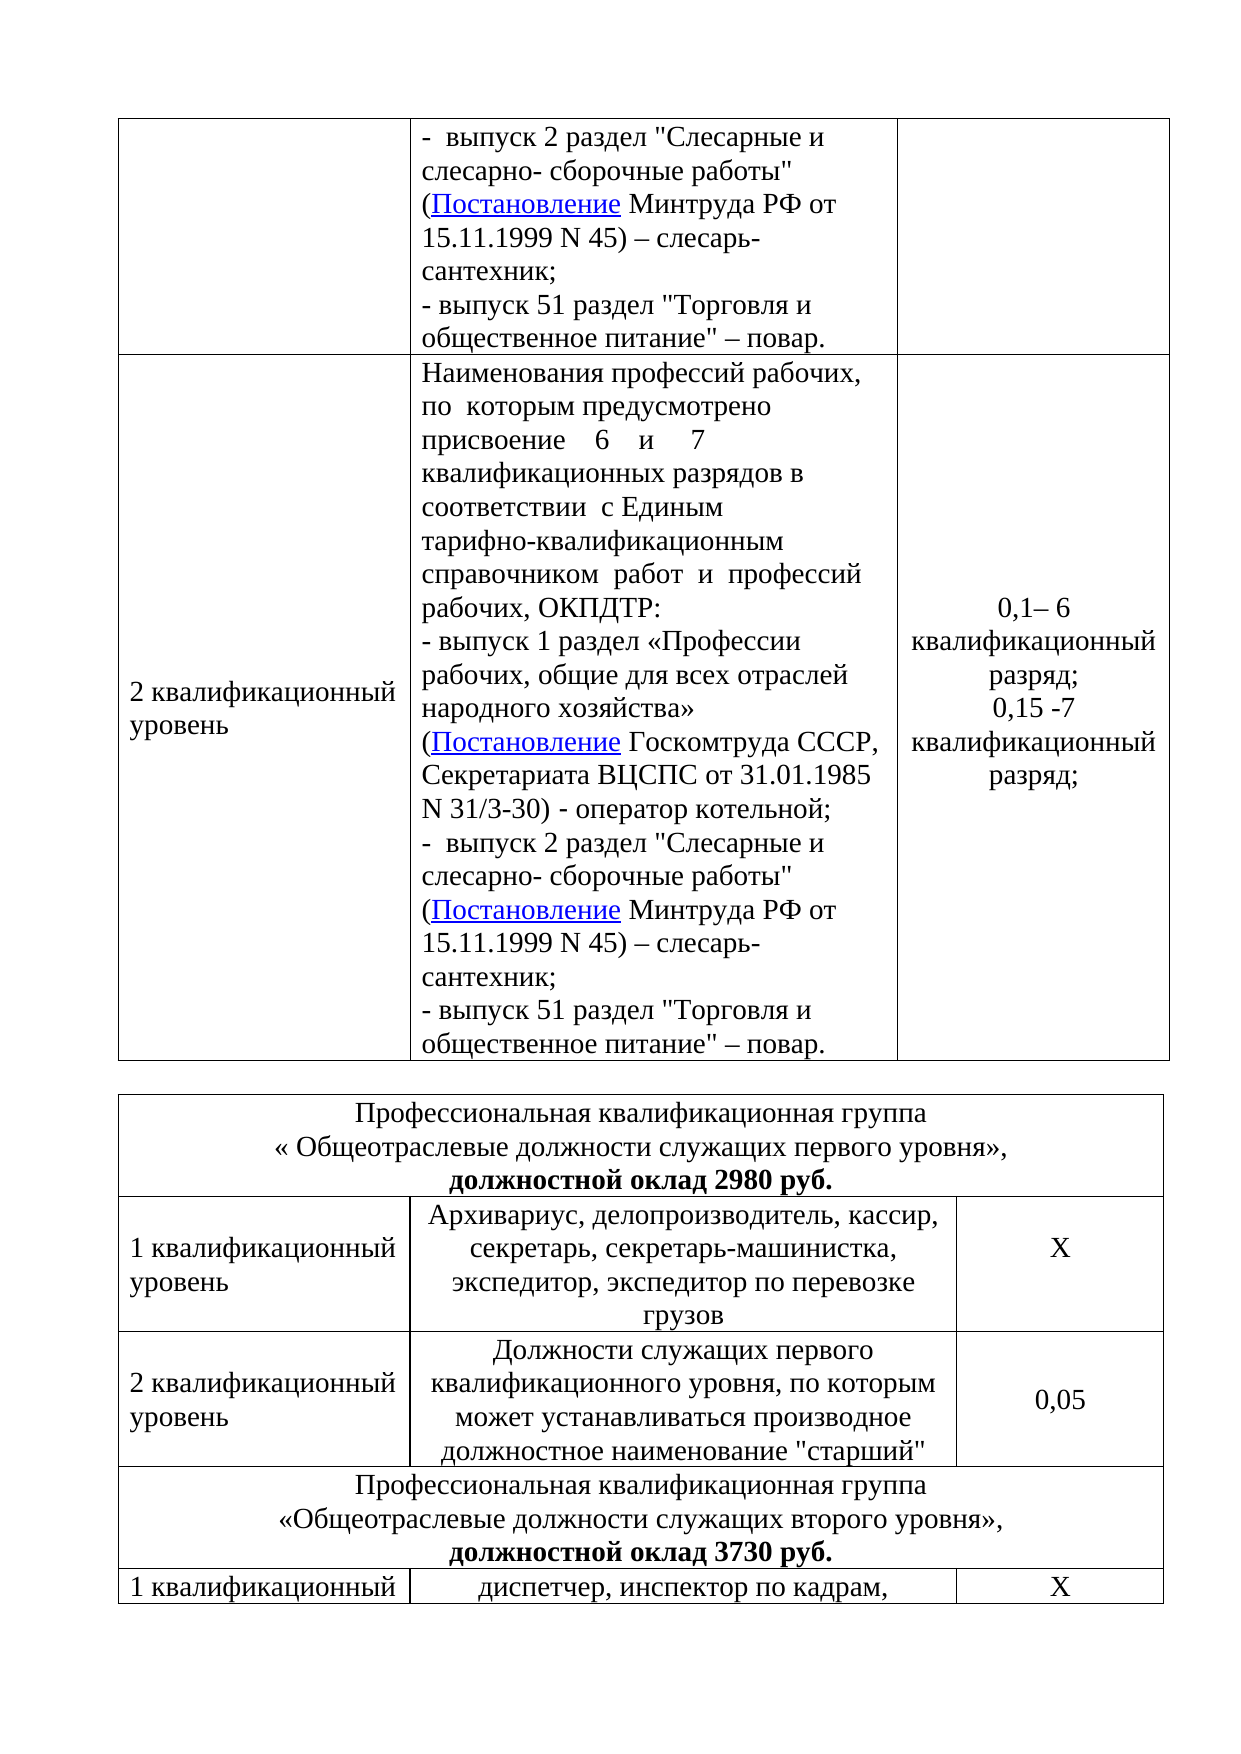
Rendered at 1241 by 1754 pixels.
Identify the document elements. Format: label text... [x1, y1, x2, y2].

table_header Профессиональная квалификационная группа « Общеотраслевые должности служащих первого уровня», должностной оклад 2980 руб. [119, 1095, 1163, 1196]
table_cell Х [957, 1569, 1163, 1602]
table_cell 0,1– 6 квалификационный разряд; 0,15 -7 квалификационный разряд; [898, 355, 1169, 1059]
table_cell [119, 1569, 409, 1602]
table_cell Наименования профессий рабочих, по которым предусмотрено присвоение 6 и 7 квалификационных разрядов в соответствии с Единым тарифно-квалификационным справочником работ и профессий рабочих, ОКПДТР: - выпуск 1 раздел «Профессии рабочих, общие для всех отраслей народного хозяйства» (Постановление Госкомтруда СССР, Секретариата ВЦСПС от 31.01.1985 N 31/3-30) - оператор котельной; - выпуск 2 раздел "Слесарные и слесарно- сборочные работы" (Постановление Минтруда РФ от 15.11.1999 N 45) – слесарь-сантехник; - выпуск 51 раздел "Торговля и общественное питание" – повар. [411, 355, 897, 1059]
table_cell 2 квалификационный уровень [119, 355, 410, 1059]
table_cell Архивариус, делопроизводитель, кассир, секретарь, секретарь-машинистка, экспедитор, экспедитор по перевозке грузов [411, 1197, 956, 1331]
table_cell Должности служащих первого квалификационного уровня, по которым может устанавливаться производное должностное наименование "старший" [411, 1332, 956, 1466]
table_cell 0,05 [957, 1332, 1163, 1466]
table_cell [411, 1569, 956, 1602]
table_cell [898, 119, 1169, 354]
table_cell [119, 119, 410, 354]
table_cell 2 квалификационный уровень [119, 1332, 409, 1466]
table_cell Х [957, 1197, 1163, 1331]
table_cell Профессиональная квалификационная группа «Общеотраслевые должности служащих второго уровня», должностной оклад 3730 руб. [119, 1467, 1163, 1568]
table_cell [411, 119, 897, 354]
table_cell 1 квалификационный уровень [119, 1197, 409, 1331]
